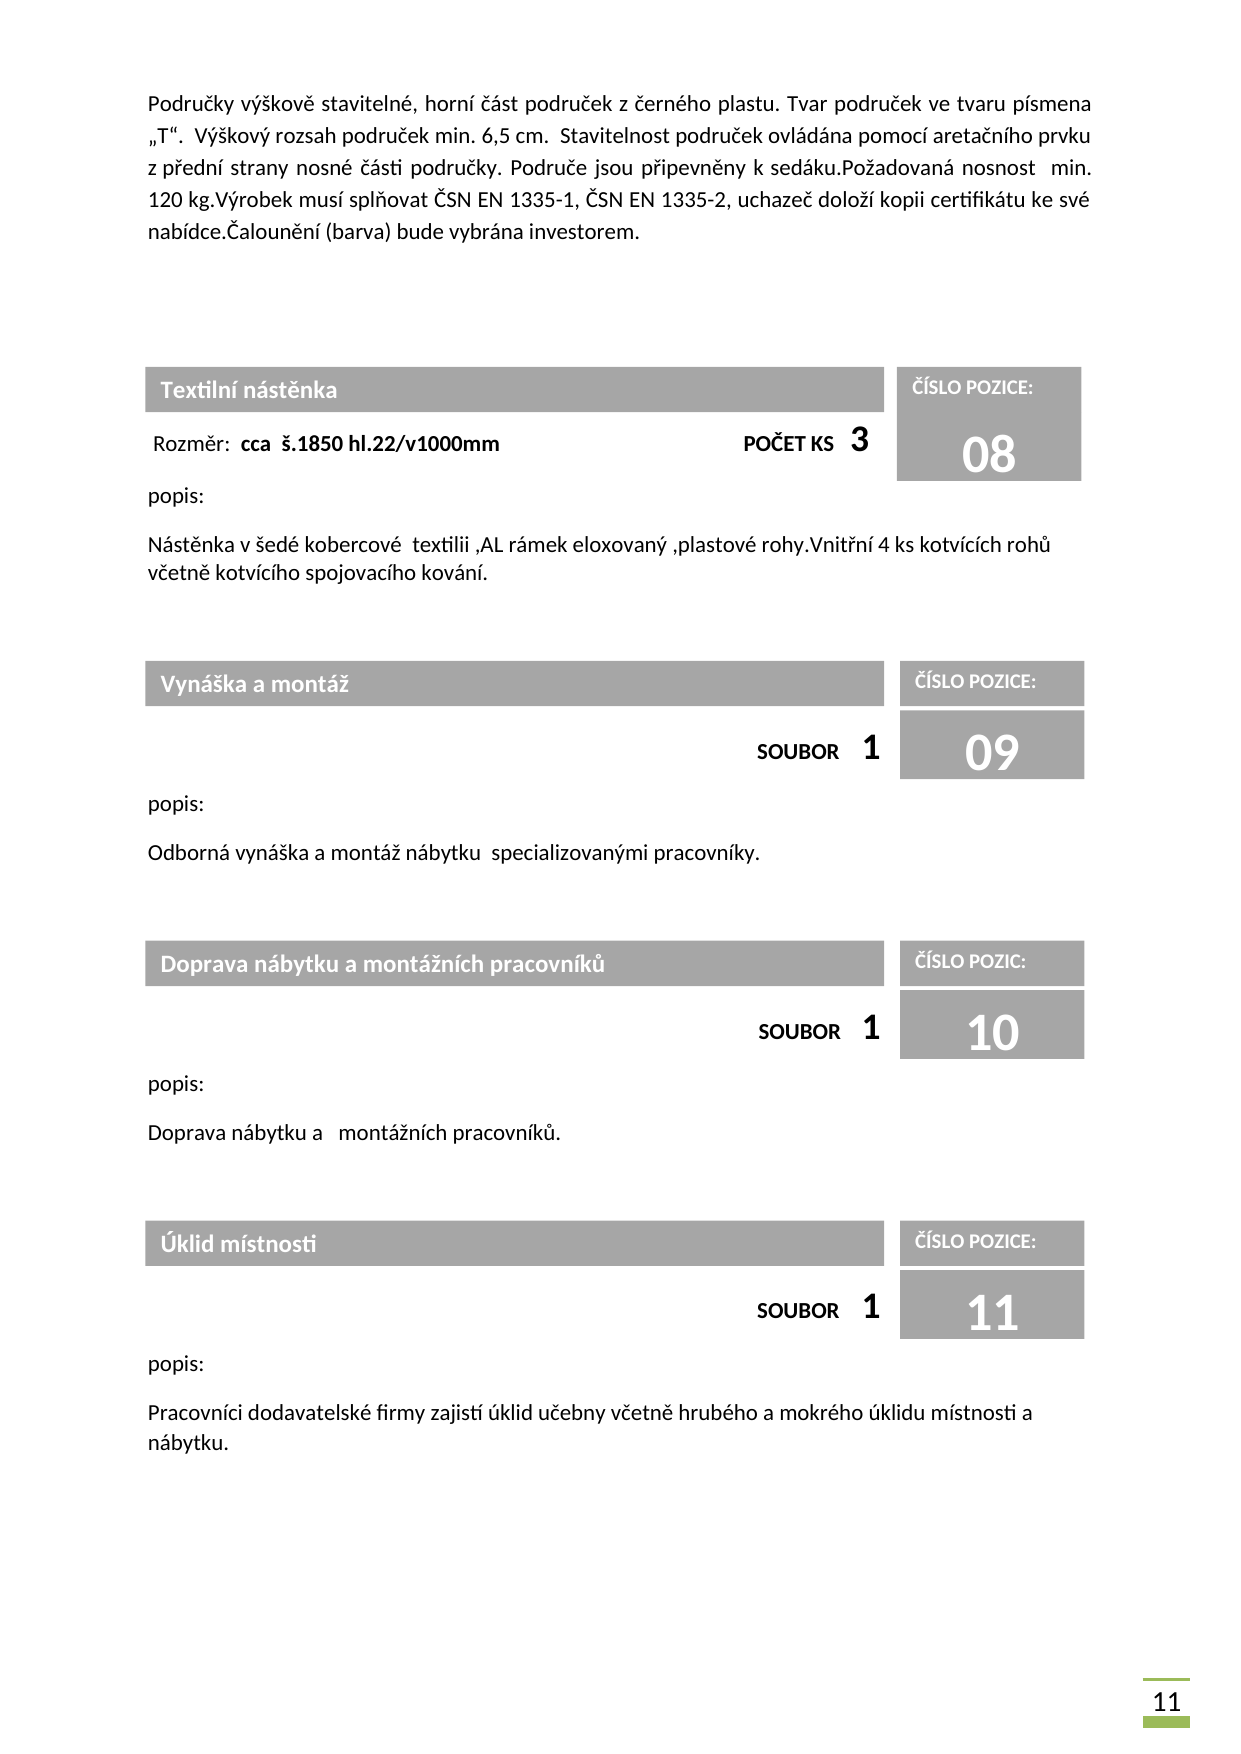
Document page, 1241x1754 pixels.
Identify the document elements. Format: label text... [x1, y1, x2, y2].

text popis: [148, 1069, 1092, 1097]
text SOUBOR 1 [148, 1003, 900, 1048]
text Nástěnka v šedé kobercové textilii ,AL rámek eloxovaný ,plastové rohy.Vnitřní 4 ks kotvících rohů včetně kotvícího spojovacího kování. [148, 530, 1092, 586]
text Rozměr: cca š.1850 hl.22/v1000mm POČET KS 3 [148, 415, 896, 461]
text popis: [148, 789, 1092, 817]
text popis: [148, 1349, 1092, 1377]
text SOUBOR 1 [148, 723, 900, 768]
text Pracovníci dodavatelské firmy zajistí úklid učebny včetně hrubého a mokrého úklidu místnosti a nábytku.RNÁ [148, 1398, 1092, 1457]
text SOUBOR 1 [148, 1282, 900, 1328]
text Odborná vynáška a montáž nábytku specializovanými pracovníky. [148, 838, 1092, 866]
text Doprava nábytku a montážních pracovníků. [148, 1118, 1092, 1146]
text popis: [148, 481, 1092, 509]
text Područky výškově stavitelné, horní část područek z černého plastu. Tvar područek ve tvaru písmena „T“. Výškový rozsah područek min. 6,5 cm. Stavitelnost područek ovládána pomocí aretačního prvku z přední strany nosné části područky. Područe jsou připevněny k sedáku.Požadovaná nosnost min. 120 kg.Výrobek musí splňovat ČSN EN 1335-1, ČSN EN 1335-2, uchazeč doloží kopii certifikátu ke své nabídce.Čalounění (barva) bude vybrána investorem. [148, 89, 1092, 245]
